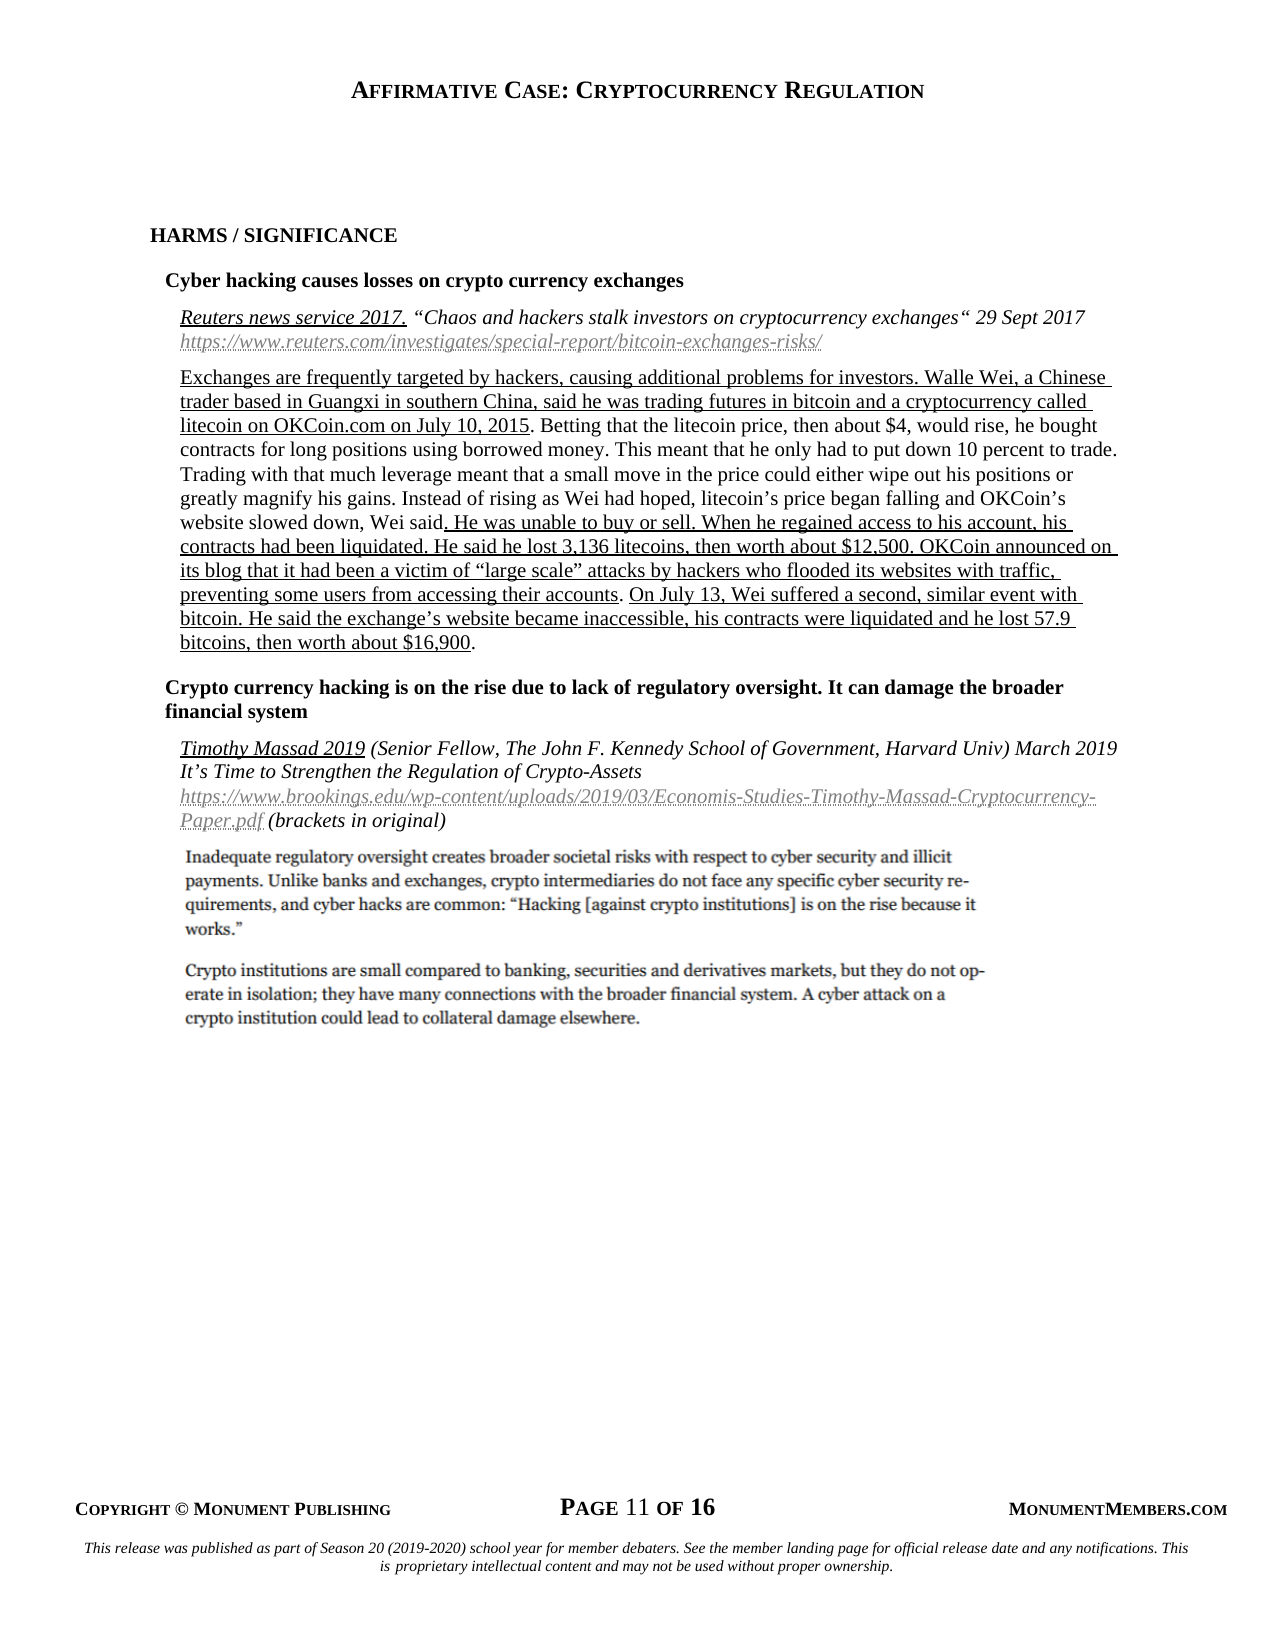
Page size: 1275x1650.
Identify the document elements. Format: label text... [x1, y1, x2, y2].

text Cyber hacking causes losses on crypto currency exchanges [165, 268, 1125, 292]
text Exchanges are frequently targeted by hackers, causing additional problems for investors. Walle Wei, a Chinese trader based in Guangxi in southern China, said he was trading futures in bitcoin and a cryptocurrency called litecoin on OKCoin.com on July 10, 2015. Betting that the litecoin price, then about $4, would rise, he bought contracts for long positions using borrowed money. This meant that he only had to put down 10 percent to trade. Trading with that much leverage meant that a small move in the price could either wipe out his positions or greatly magnify his gains. Instead of rising as Wei had hoped, litecoin’s price began falling and OKCoin’s website slowed down, Wei said. He was unable to buy or sell. When he regained access to his account, his contracts had been liquidated. He said he lost 3,136 litecoins, then worth about $12,500. OKCoin announced on its blog that it had been a victim of “large scale” attacks by hackers who flooded its websites with traffic, preventing some users from accessing their accounts. On July 13, Wei suffered a second, similar event with bitcoin. He said the exchange’s website became inaccessible, his contracts were liquidated and he lost 57.9 bitcoins, then worth about $16,900. [180, 365, 1125, 654]
text Crypto currency hacking is on the rise due to lack of regulatory oversight. It can damage the broader financial system [165, 675, 1125, 723]
text HARMS / SIGNIFICANCE [150, 223, 1125, 247]
text Timothy Massad 2019 (Senior Fellow, The John F. Kennedy School of Government, Harvard Univ) March 2019 It’s Time to Strengthen the Regulation of Crypto-Assets https://www.brookings.edu/wp-content/uploads/2019/03/Economis-Studies-Timothy-Massad-Cryptocurrency-Paper.pdf (brackets in original) [180, 735, 1125, 832]
picture [180, 844, 1000, 1037]
text Reuters news service 2017. “Chaos and hackers stalk investors on cryptocurrency exchanges“ 29 Sept 2017 https://www.reuters.com/investigates/special-report/bitcoin-exchanges-risks/ [180, 304, 1125, 353]
